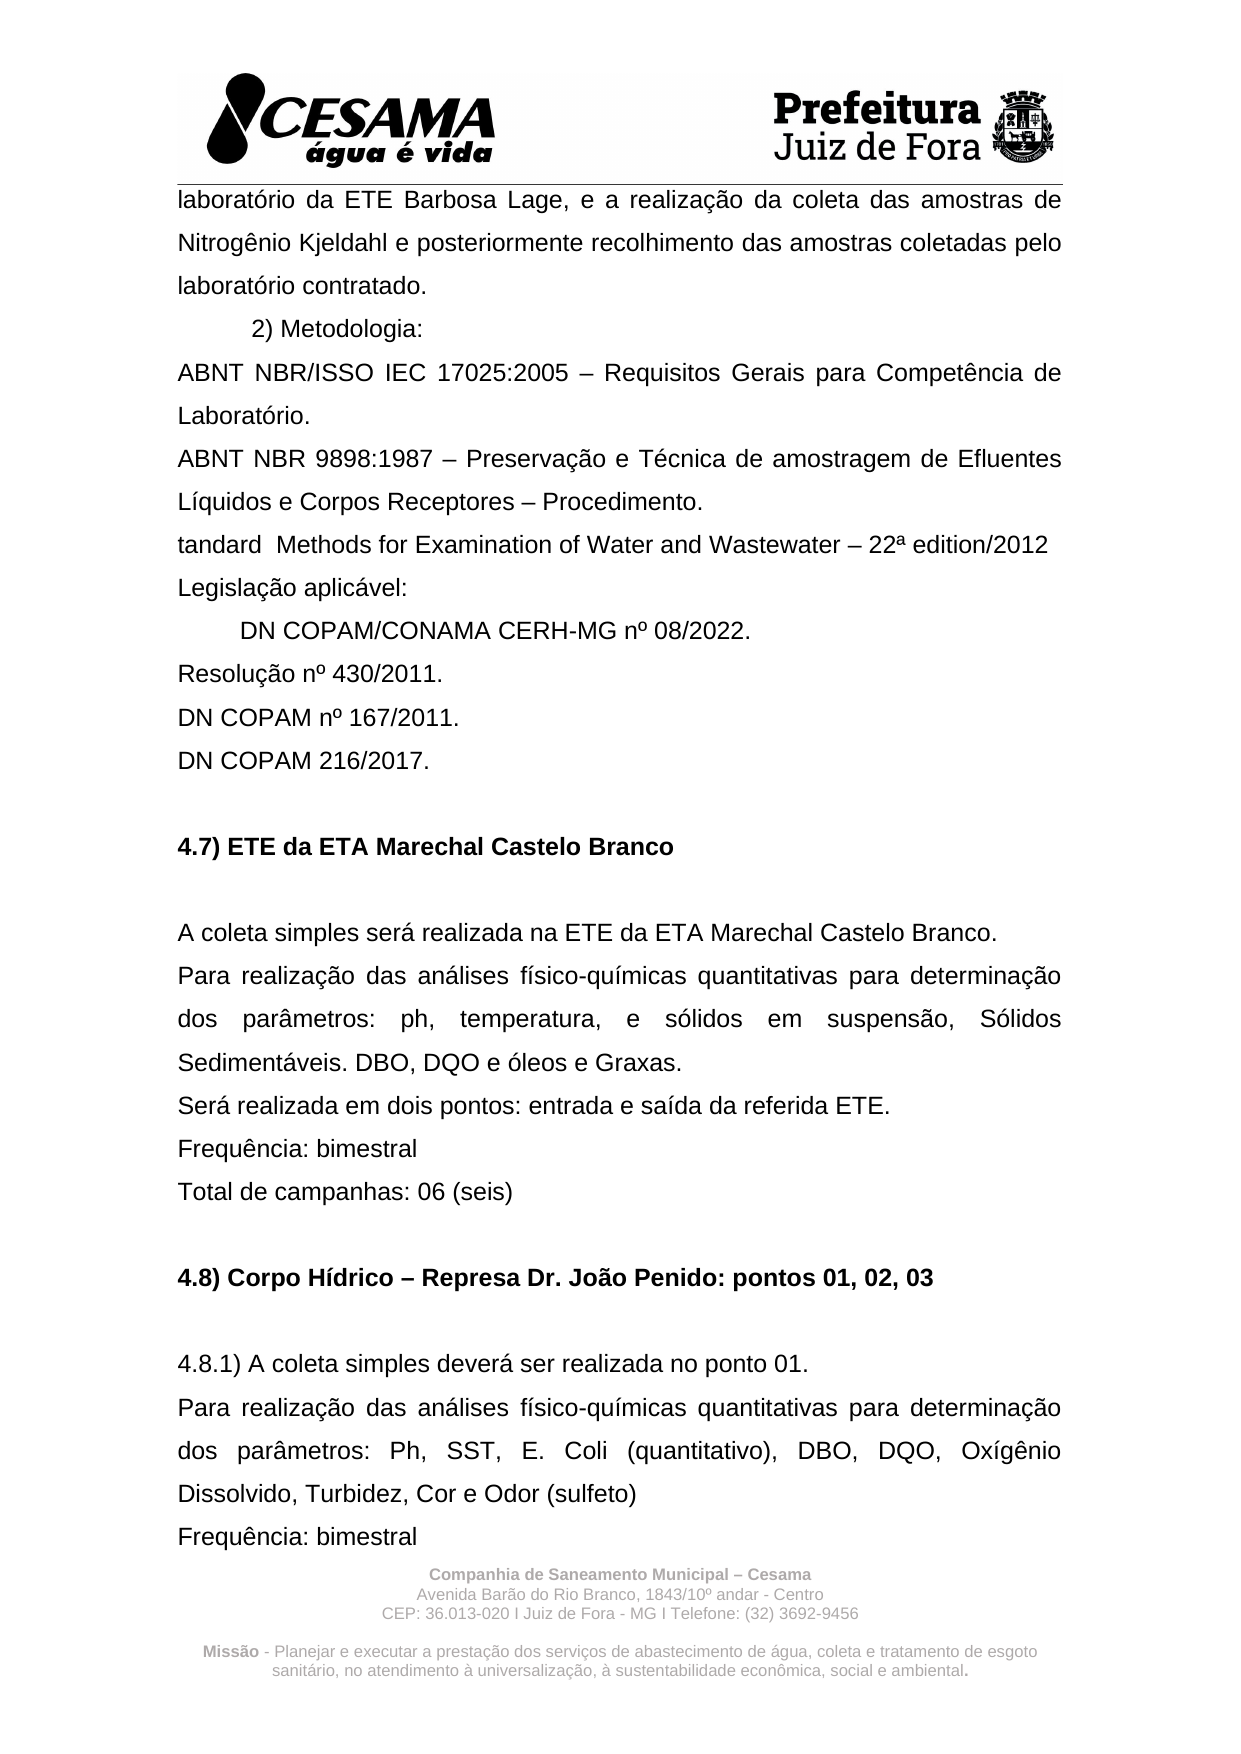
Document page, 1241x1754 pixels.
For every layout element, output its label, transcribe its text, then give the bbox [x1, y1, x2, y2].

text 2) Metodologia: [177, 314, 1063, 343]
text 4.7) ETE da ETA Marechal Castelo Branco [177, 832, 1063, 861]
text Para realização das análises físico-químicas quantitativas para determinação dos parâmetros: Ph, SST, E. Coli (quantitativo), DBO, DQO, Oxígênio Dissolvido, Turbidez, Cor e Odor (sulfeto) [177, 1392, 1063, 1507]
text 4.8.1) A coleta simples deverá ser realizada no ponto 01. [177, 1349, 1063, 1378]
text tandard Methods for Examination of Water and Wastewater – 22ª edition/2012 [177, 530, 1063, 559]
text Para realização das análises físico-químicas quantitativas para determinação dos parâmetros: ph, temperatura, e sólidos em suspensão, Sólidos Sedimentáveis. DBO, DQO e óleos e Graxas. [177, 961, 1063, 1076]
text Resolução nº 430/2011. [177, 659, 1063, 688]
text DN COPAM nº 167/2011. [177, 702, 1063, 731]
text A coleta simples será realizada na ETE da ETA Marechal Castelo Branco. [177, 918, 1063, 947]
text Total de campanhas: 06 (seis) [177, 1177, 1063, 1206]
picture [177, 73, 1063, 185]
text DN COPAM/CONAMA CERH-MG nº 08/2022. [177, 616, 1063, 645]
text Frequência: bimestral [177, 1522, 1063, 1551]
text DN COPAM 216/2017. [177, 746, 1063, 774]
text 4.8) Corpo Hídrico – Represa Dr. João Penido: pontos 01, 02, 03 [177, 1263, 1063, 1292]
text ABNT NBR/ISSO IEC 17025:2005 – Requisitos Gerais para Competência de Laboratório. [177, 357, 1063, 429]
text ABNT NBR 9898:1987 – Preservação e Técnica de amostragem de Efluentes Líquidos e Corpos Receptores – Procedimento. [177, 444, 1063, 516]
text Será realizada em dois pontos: entrada e saída da referida ETE. [177, 1091, 1063, 1119]
text Legislação aplicável: [177, 573, 1063, 602]
text Frequência: bimestral [177, 1134, 1063, 1162]
